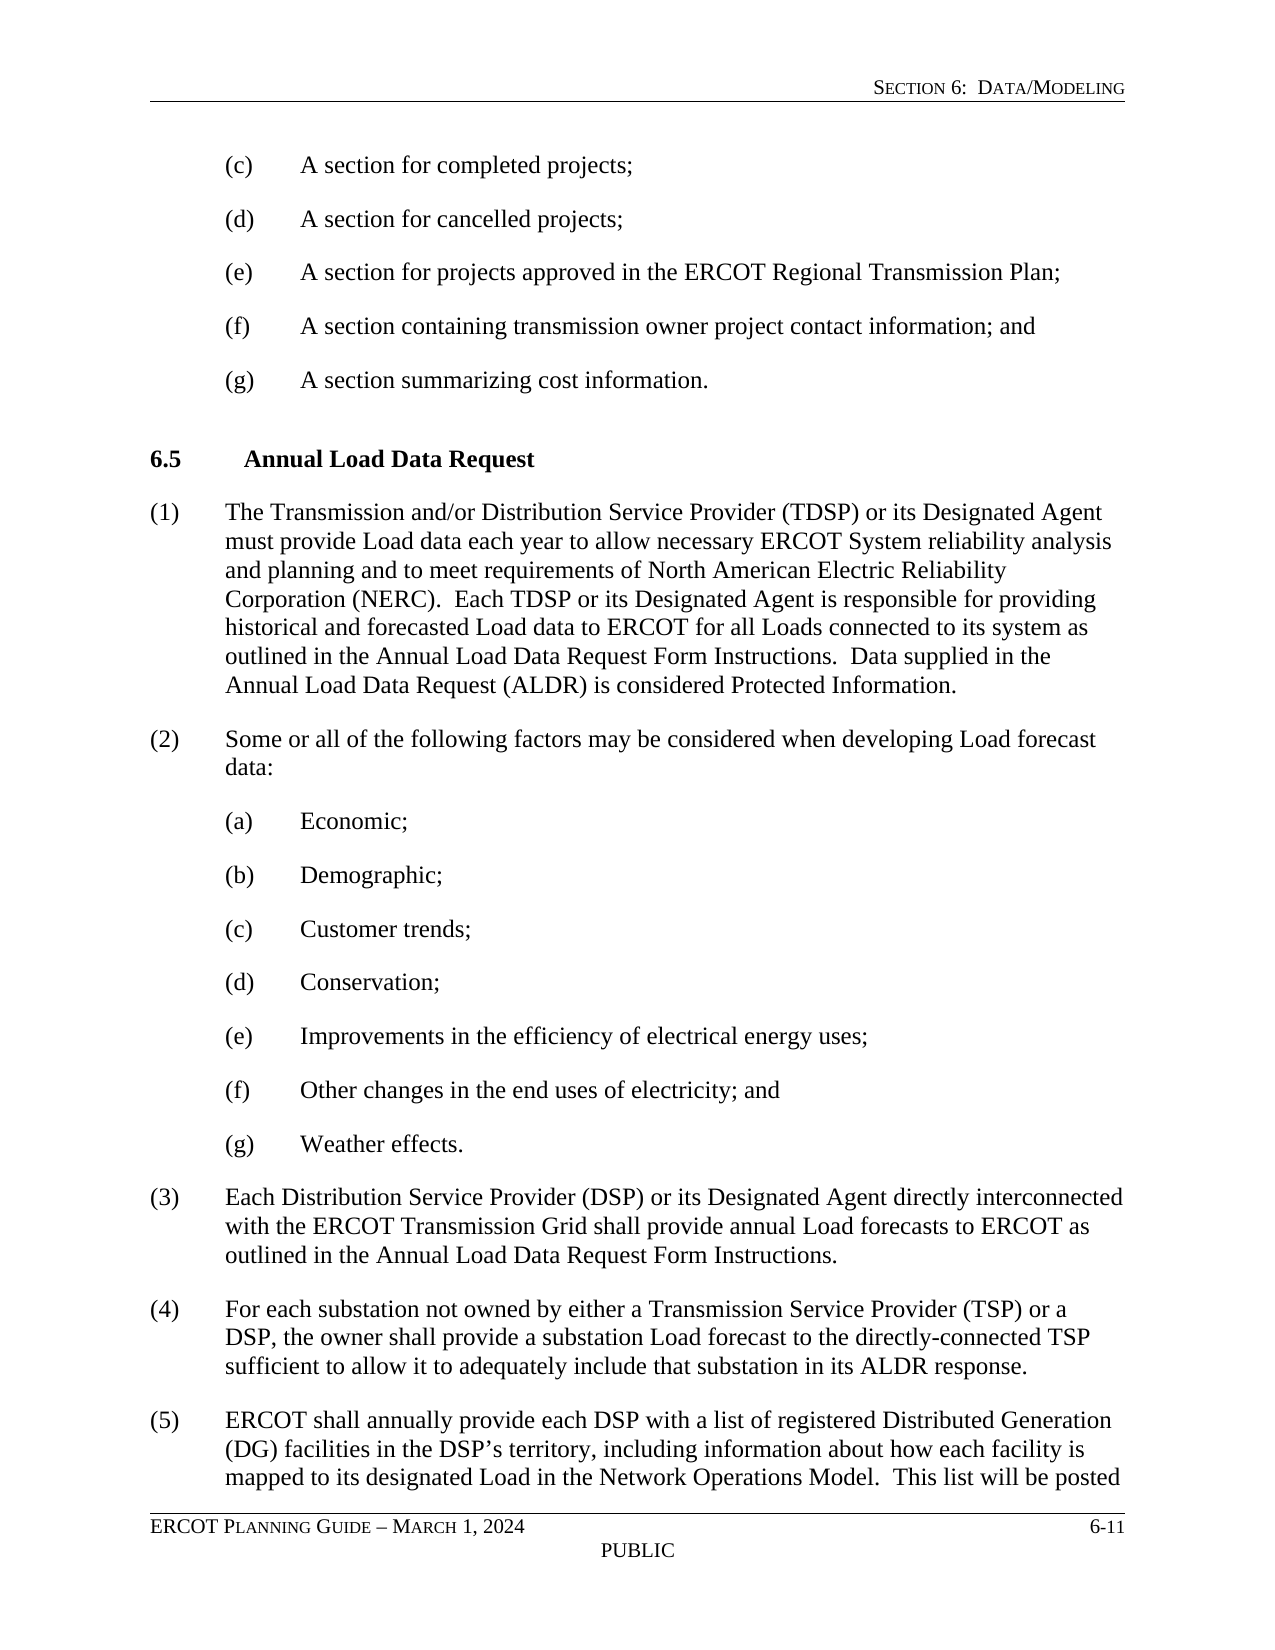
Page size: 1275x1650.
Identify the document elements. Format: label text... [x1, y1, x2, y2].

text (c) A section for completed projects; [225, 150, 1125, 179]
list (g) Weather effects. [225, 1129, 1125, 1157]
text (1) The Transmission and/or Distribution Service Provider (TDSP) or its Designated Agent must provide Load data each year to allow necessary ERCOT System reliability analysis and planning and to meet requirements of North American Electric Reliability Corporation (NERC). Each TDSP or its Designated Agent is responsible for providing historical and forecasted Load data to ERCOT for all Loads connected to its system as outlined in the Annual Load Data Request Form Instructions. Data supplied in the Annual Load Data Request (ALDR) is considered Protected Information. [150, 497, 1125, 699]
text (2) Some or all of the following factors may be considered when developing Load forecast data: [150, 724, 1125, 781]
list (d) Conservation; [225, 967, 1125, 996]
text 6.5 Annual Load Data Request [150, 444, 1125, 472]
text (g) A section summarizing cost information. [225, 365, 1125, 394]
text (f) A section containing transmission owner project contact information; and [225, 311, 1125, 340]
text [150, 1405, 1125, 1491]
text (e) A section for projects approved in the ERCOT Regional Transmission Plan; [225, 257, 1125, 286]
text (d) A section for cancelled projects; [225, 204, 1125, 232]
list (a) Economic; [225, 806, 1125, 835]
text (3) Each Distribution Service Provider (DSP) or its Designated Agent directly interconnected with the ERCOT Transmission Grid shall provide annual Load forecasts to ERCOT as outlined in the Annual Load Data Request Form Instructions. [150, 1182, 1125, 1269]
list (f) Other changes in the end uses of electricity; and [225, 1075, 1125, 1104]
list (c) Customer trends; [225, 914, 1125, 942]
list (b) Demographic; [225, 860, 1125, 889]
list (e) Improvements in the efficiency of electrical energy uses; [225, 1021, 1125, 1050]
text (4) For each substation not owned by either a Transmission Service Provider (TSP) or a DSP, the owner shall provide a substation Load forecast to the directly-connected TSP sufficient to allow it to adequately include that substation in its ALDR response. [150, 1294, 1125, 1380]
